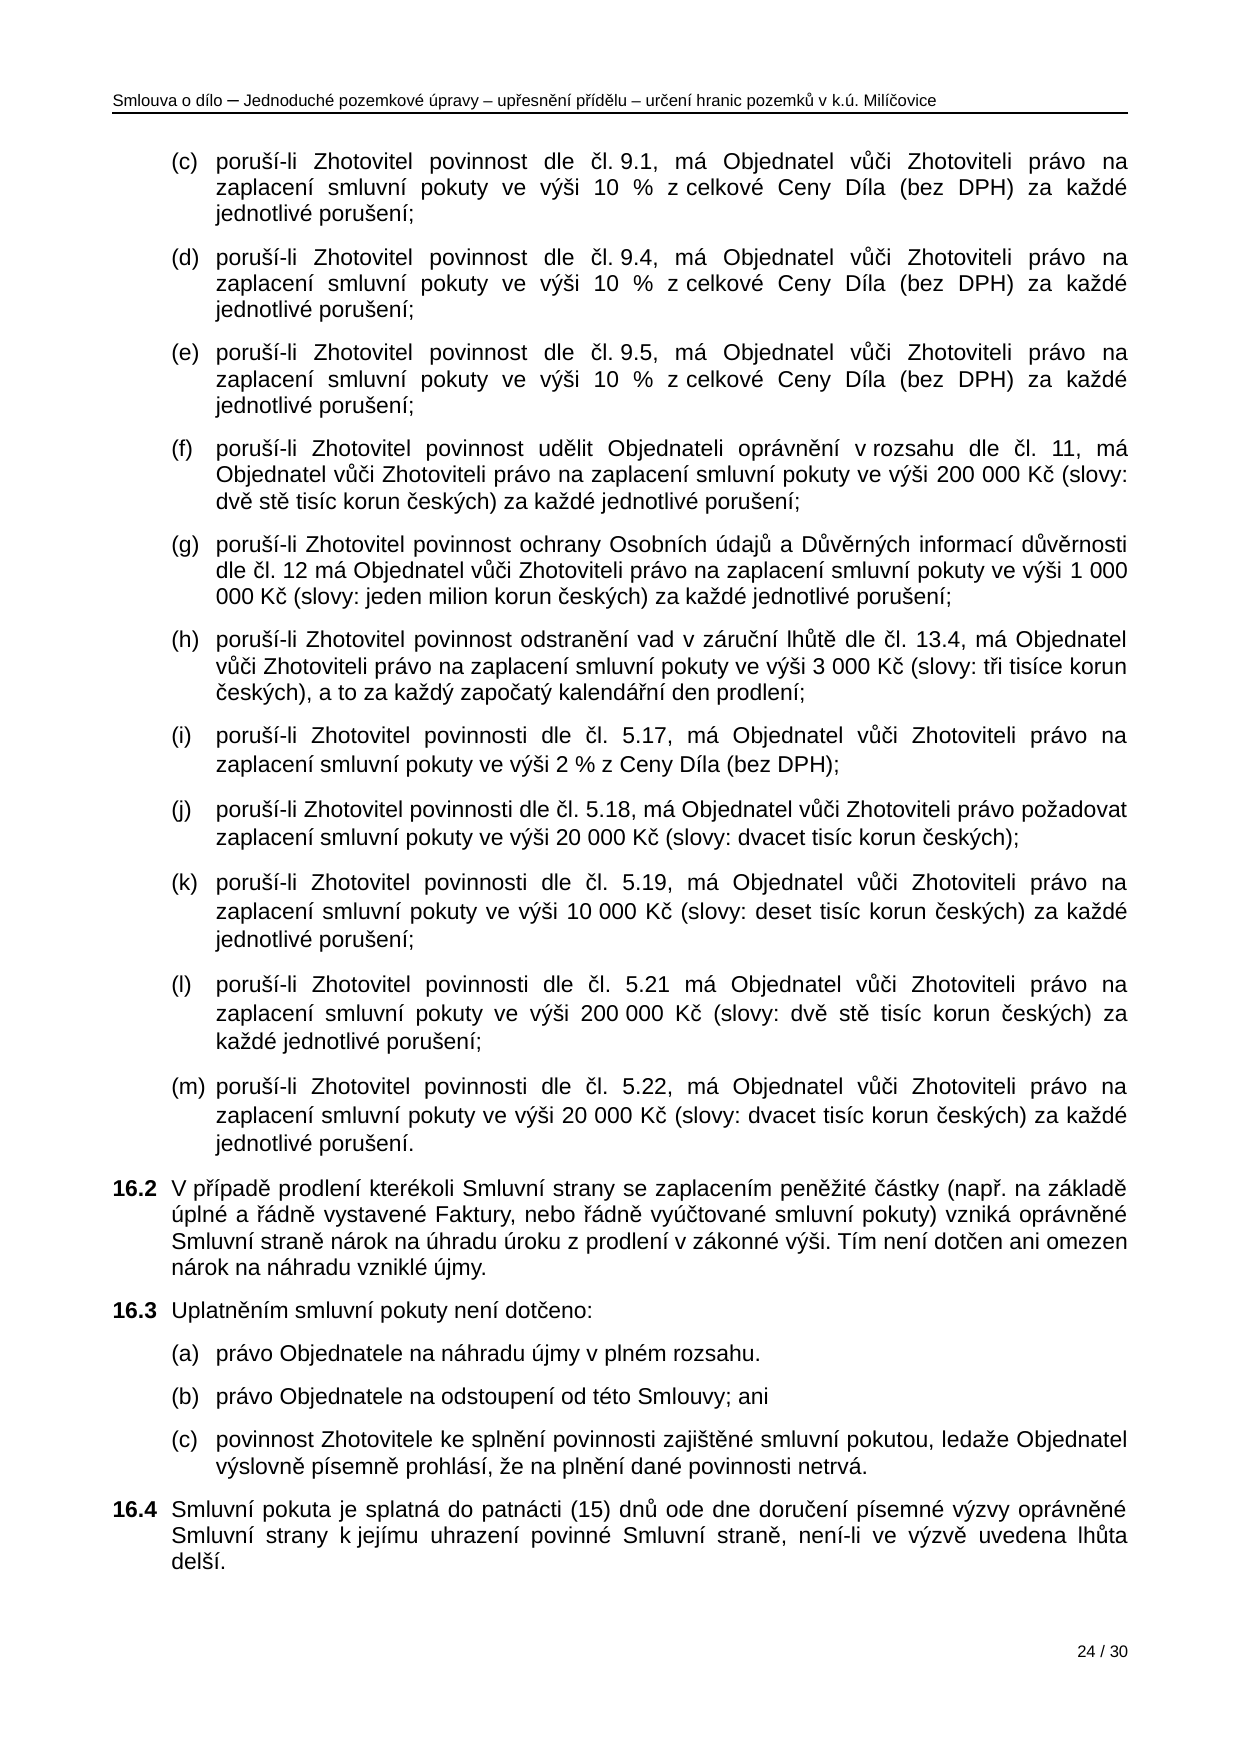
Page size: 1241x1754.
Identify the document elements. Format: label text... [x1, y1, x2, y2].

text poruší-li Zhotovitel povinnost ochrany Osobních údajů a Důvěrných informací důvěrnosti dle čl. 12 má Objednatel vůči Zhotoviteli právo na zaplacení smluvní pokuty ve výši 1 000 000 Kč (slovy: jeden milion korun českých) za každé jednotlivé porušení; [171, 531, 1128, 610]
text poruší-li Zhotovitel povinnost udělit Objednateli oprávnění v rozsahu dle čl. 11, má Objednatel vůči Zhotoviteli právo na zaplacení smluvní pokuty ve výši 200 000 Kč (slovy: dvě stě tisíc korun českých) za každé jednotlivé porušení; [171, 435, 1128, 514]
text Smluvní pokuta je splatná do patnácti (15) dnů ode dne doručení písemné výzvy oprávněné Smluvní strany k jejímu uhrazení povinné Smluvní straně, není-li ve výzvě uvedena lhůta delší. [112, 1496, 1128, 1575]
list poruší-li Zhotovitel povinnost dle čl. 9.1, má Objednatel vůči Zhotoviteli právo na zaplacení smluvní pokuty ve výši 10 % z celkové Ceny Díla (bez DPH) za každé jednotlivé porušení; [171, 148, 1128, 227]
text poruší-li Zhotovitel povinnost odstranění vad v záruční lhůtě dle čl. 13.4, má Objednatel vůči Zhotoviteli právo na zaplacení smluvní pokuty ve výši 3 000 Kč (slovy: tři tisíce korun českých), a to za každý započatý kalendářní den prodlení; [171, 626, 1128, 705]
text V případě prodlení kterékoli Smluvní strany se zaplacením peněžité částky (např. na základě úplné a řádně vystavené Faktury, nebo řádně vyúčtované smluvní pokuty) vzniká oprávněné Smluvní straně nárok na úhradu úroku z prodlení v zákonné výši. Tím není dotčen ani omezen nárok na náhradu vzniklé újmy. [112, 1175, 1128, 1281]
list poruší-li Zhotovitel povinnost dle čl. 9.4, má Objednatel vůči Zhotoviteli právo na zaplacení smluvní pokuty ve výši 10 % z celkové Ceny Díla (bez DPH) za každé jednotlivé porušení; [171, 243, 1128, 322]
list povinnost Zhotovitele ke splnění povinnosti zajištěné smluvní pokutou, ledaže Objednatel výslovně písemně prohlásí, že na plnění dané povinnosti netrvá. [171, 1426, 1128, 1479]
list právo Objednatele na náhradu újmy v plném rozsahu. [171, 1340, 1128, 1367]
text Uplatněním smluvní pokuty není dotčeno: [112, 1297, 1128, 1323]
text poruší-li Zhotovitel povinnosti dle čl. 5.21 má Objednatel vůči Zhotoviteli právo na zaplacení smluvní pokuty ve výši 200 000 Kč (slovy: dvě stě tisíc korun českých) za každé jednotlivé porušení; [171, 971, 1128, 1054]
text poruší-li Zhotovitel povinnosti dle čl. 5.22, má Objednatel vůči Zhotoviteli právo na zaplacení smluvní pokuty ve výši 20 000 Kč (slovy: dvacet tisíc korun českých) za každé jednotlivé porušení. [171, 1073, 1128, 1156]
list právo Objednatele na odstoupení od této Smlouvy; ani [171, 1383, 1128, 1409]
text poruší-li Zhotovitel povinnosti dle čl. 5.19, má Objednatel vůči Zhotoviteli právo na zaplacení smluvní pokuty ve výši 10 000 Kč (slovy: deset tisíc korun českých) za každé jednotlivé porušení; [171, 869, 1128, 952]
text poruší-li Zhotovitel povinnosti dle čl. 5.18, má Objednatel vůči Zhotoviteli právo požadovat zaplacení smluvní pokuty ve výši 20 000 Kč (slovy: dvacet tisíc korun českých); [171, 796, 1128, 850]
list poruší-li Zhotovitel povinnost dle čl. 9.5, má Objednatel vůči Zhotoviteli právo na zaplacení smluvní pokuty ve výši 10 % z celkové Ceny Díla (bez DPH) za každé jednotlivé porušení; [171, 339, 1128, 418]
text poruší-li Zhotovitel povinnosti dle čl. 5.17, má Objednatel vůči Zhotoviteli právo na zaplacení smluvní pokuty ve výši 2 % z Ceny Díla (bez DPH); [171, 722, 1128, 777]
